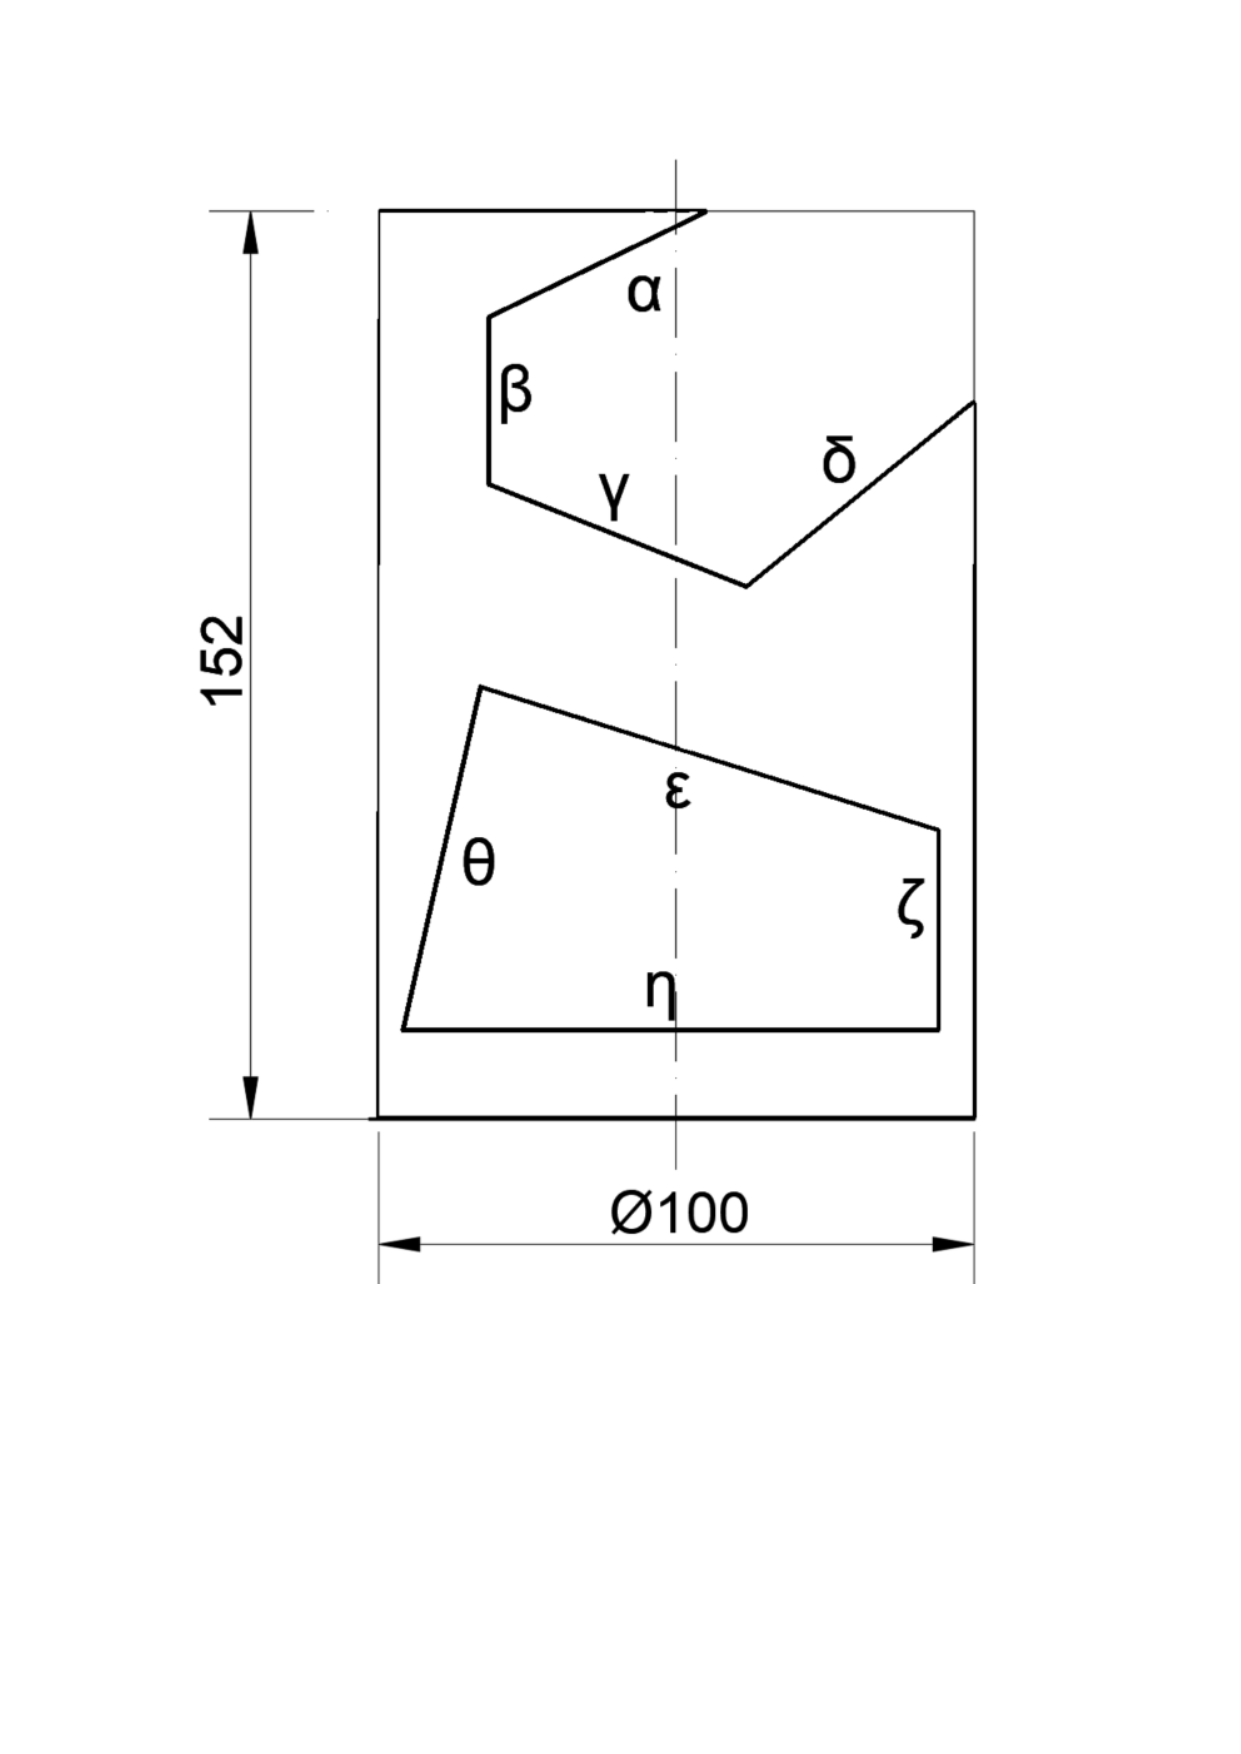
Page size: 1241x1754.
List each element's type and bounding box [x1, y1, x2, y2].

picture [150, 150, 1048, 1284]
